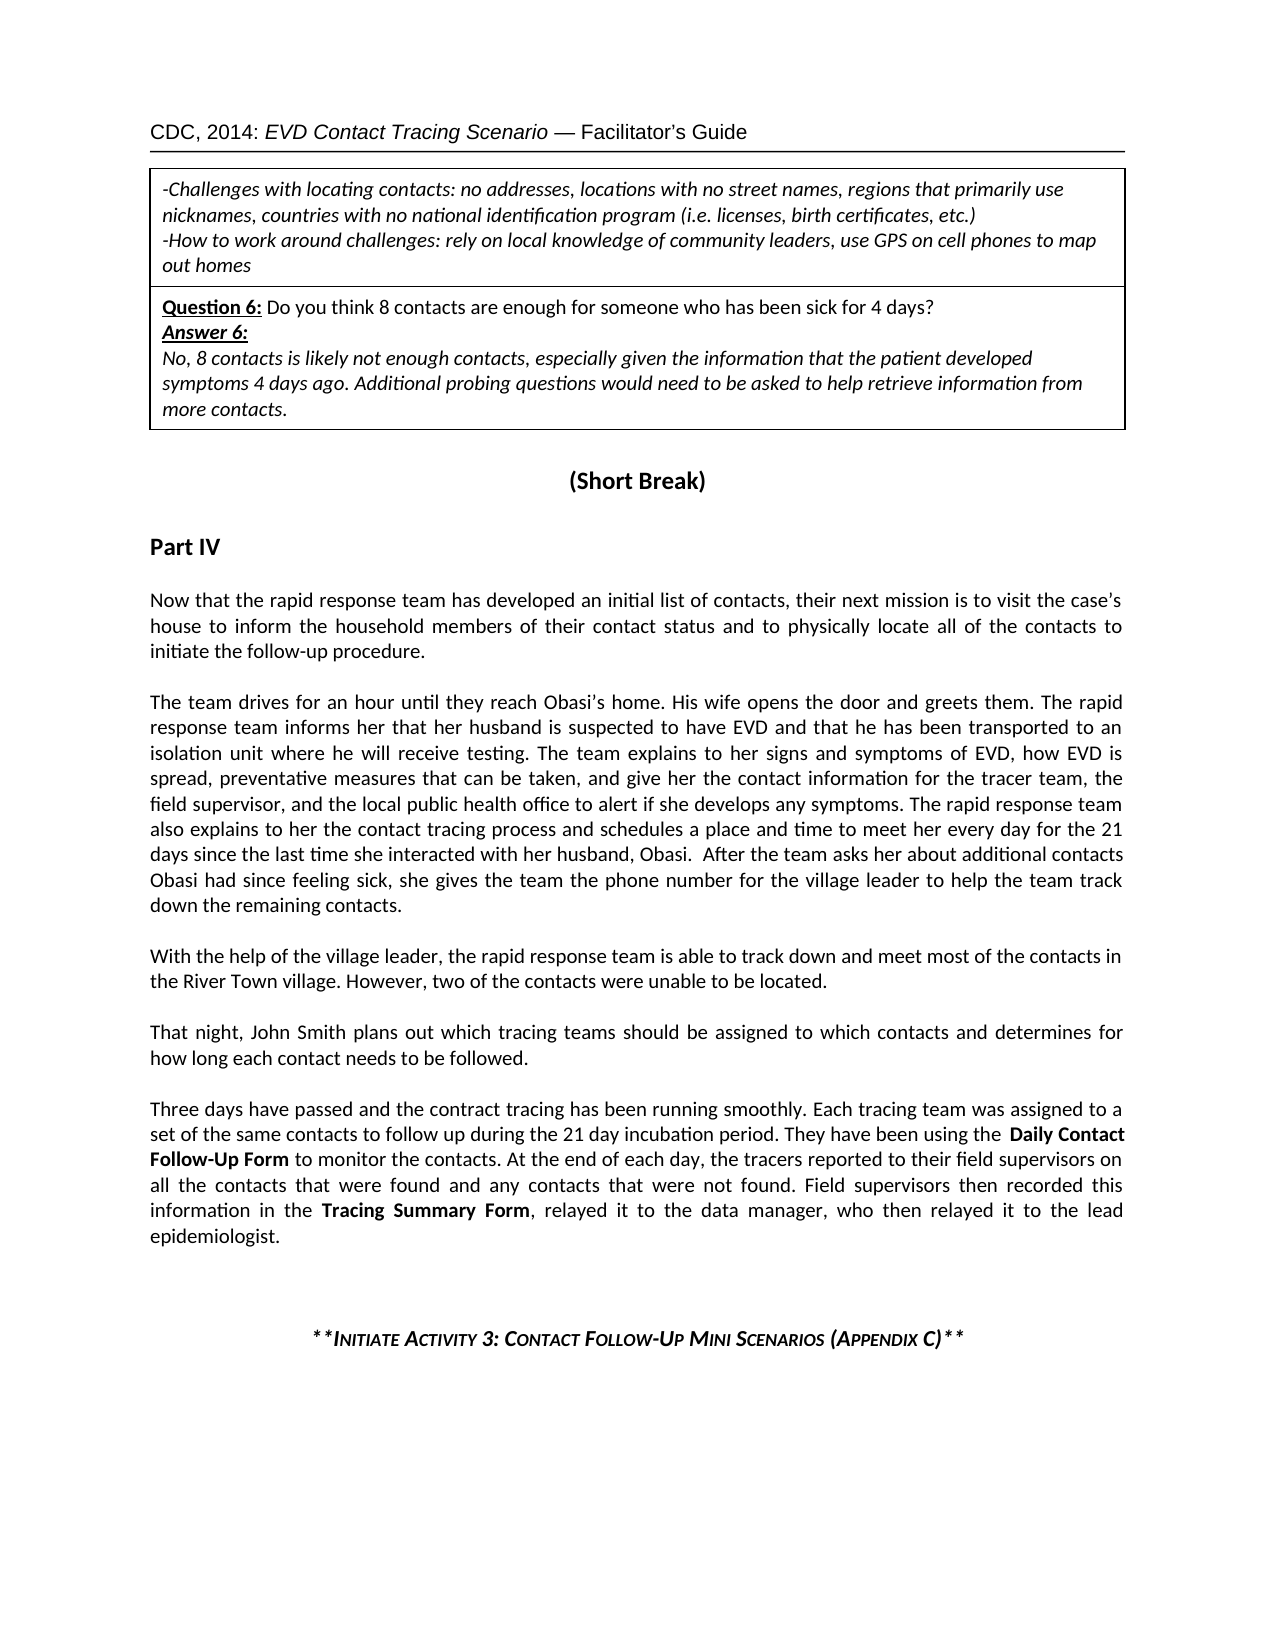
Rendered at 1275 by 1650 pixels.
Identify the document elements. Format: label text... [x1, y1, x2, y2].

subtitle Part IV [150, 532, 1125, 562]
text With the help of the village leader, the rapid response team is able to track down and meet most of the contacts in the River Town village. However, two of the contacts were unable to be located. [150, 943, 1125, 994]
text **Initiate Activity 3: Contact Follow-Up Mini Scenarios (Appendix C)** [150, 1324, 1125, 1353]
text Now that the rapid response team has developed an initial list of contacts, their next mission is to visit the case’s house to inform the household members of their contact status and to physically locate all of the contacts to initiate the follow-up procedure. [150, 587, 1125, 664]
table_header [151, 169, 1124, 286]
text That night, John Smith plans out which tracing teams should be assigned to which contacts and determines for how long each contact needs to be followed. [150, 1019, 1125, 1070]
text The team drives for an hour until they reach Obasi’s home. His wife opens the door and greets them. The rapid response team informs her that her husband is suspected to have EVD and that he has been transported to an isolation unit where he will receive testing. The team explains to her signs and symptoms of EVD, how EVD is spread, preventative measures that can be taken, and give her the contact information for the tracer team, the field supervisor, and the local public health office to alert if she develops any symptoms. The rapid response team also explains to her the contact tracing process and schedules a place and time to meet her every day for the 21 days since the last time she interacted with her husband, Obasi. After the team asks her about additional contacts Obasi had since feeling sick, she gives the team the phone number for the village leader to help the team track down the remaining contacts. [150, 689, 1125, 918]
text (Short Break) [150, 465, 1125, 496]
table_cell Question 6: Do you think 8 contacts are enough for someone who has been sick for 4 days? Answer 6: No, 8 contacts is likely not enough contacts, especially given the information that the patient developed symptoms 4 days ago. Additional probing questions would need to be asked to help retrieve information from more contacts. [151, 287, 1124, 429]
text Three days have passed and the contract tracing has been running smoothly. Each tracing team was assigned to a set of the same contacts to follow up during the 21 day incubation period. They have been using the Daily Contact Follow-Up Form to monitor the contacts. At the end of each day, the tracers reported to their field supervisors on all the contacts that were found and any contacts that were not found. Field supervisors then recorded this information in the Tracing Summary Form, relayed it to the data manager, who then relayed it to the lead epidemiologist. [150, 1096, 1125, 1248]
